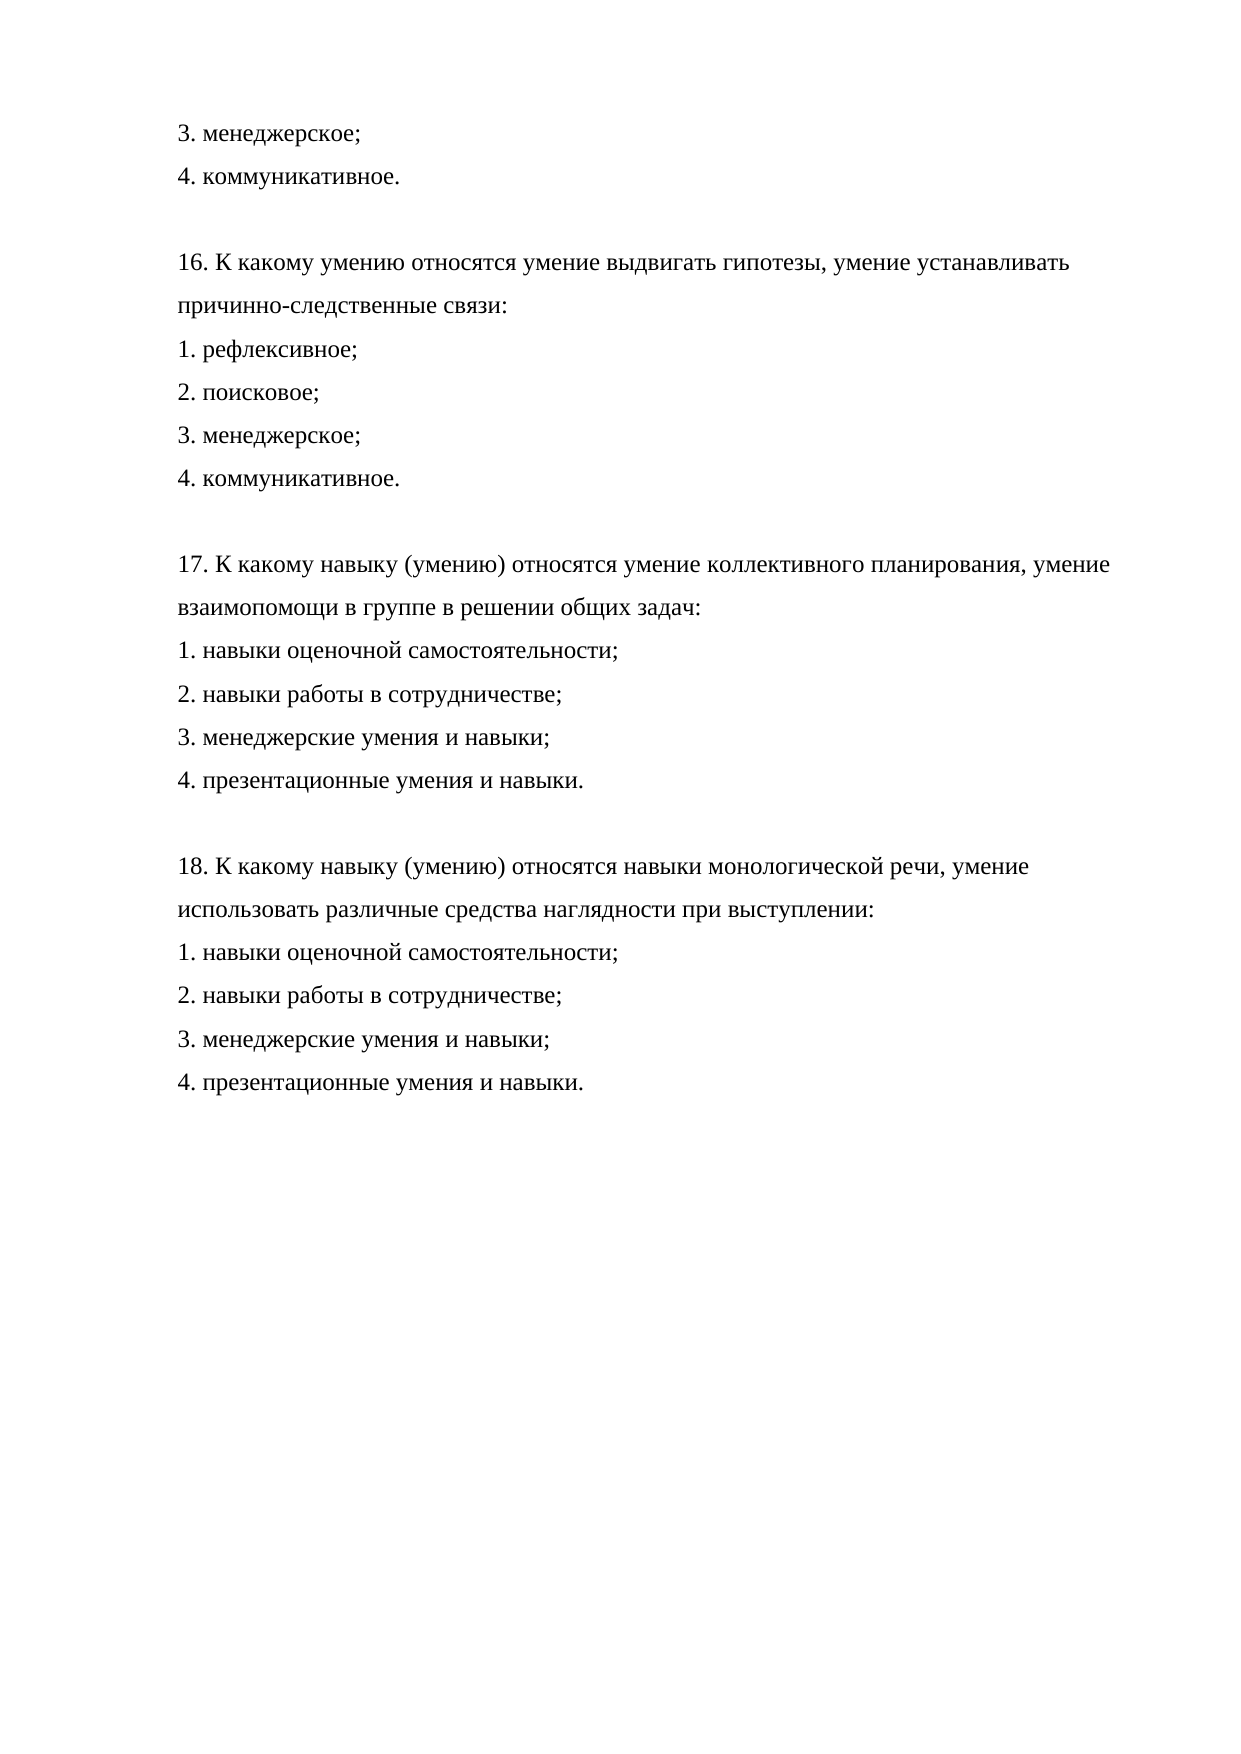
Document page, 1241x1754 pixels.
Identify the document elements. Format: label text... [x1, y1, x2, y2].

text 16. К какому умению относятся умение выдвигать гипотезы, умение устанавливать причинно-следственные связи: [177, 247, 1152, 319]
text 17. К какому навыку (умению) относятся умение коллективного планирования, умение взаимопомощи в группе в решении общих задач: [177, 549, 1152, 621]
text 4. коммуникативное. [177, 463, 1152, 492]
text 2. навыки работы в сотрудничестве; [177, 981, 1152, 1009]
text 3. менеджерское; [177, 420, 1152, 449]
text 18. К какому навыку (умению) относятся навыки монологической речи, умение использовать различные средства наглядности при выступлении: [177, 851, 1152, 923]
text 1. навыки оценочной самостоятельности; [177, 937, 1152, 966]
text 3. менеджерские умения и навыки; [177, 1024, 1152, 1052]
text 4. коммуникативное. [177, 161, 1152, 190]
text 2. поисковое; [177, 377, 1152, 406]
text 1. рефлексивное; [177, 334, 1152, 362]
text 2. навыки работы в сотрудничестве; [177, 679, 1152, 707]
text 3. менеджерские умения и навыки; [177, 722, 1152, 751]
text 1. навыки оценочной самостоятельности; [177, 636, 1152, 664]
text 3. менеджерское; [177, 118, 1152, 147]
text 4. презентационные умения и навыки. [177, 1067, 1152, 1096]
text 4. презентационные умения и навыки. [177, 765, 1152, 794]
